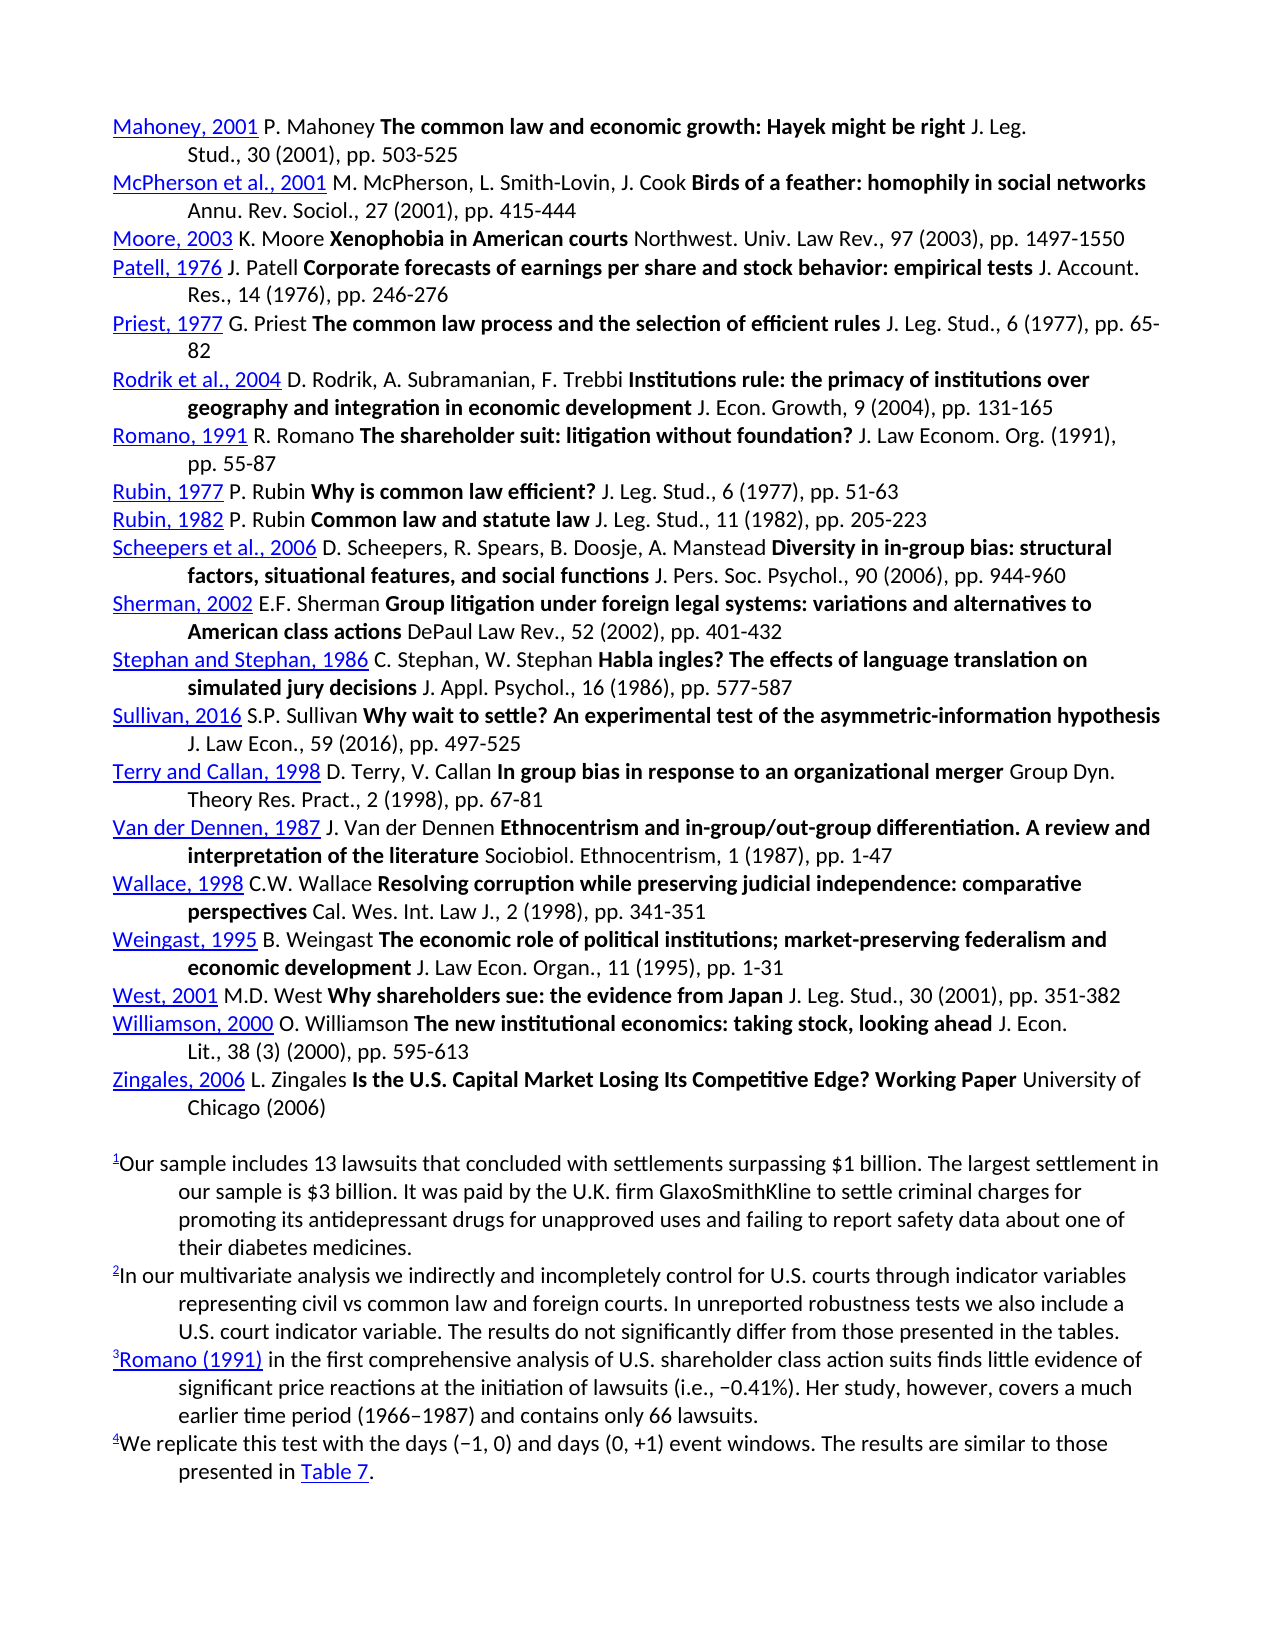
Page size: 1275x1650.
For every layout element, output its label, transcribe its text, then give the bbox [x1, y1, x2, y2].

text Rubin, 1982 P. Rubin Common law and statute law J. Leg. Stud., 11 (1982), pp. 205-223 [112, 505, 1162, 533]
text Priest, 1977 G. Priest The common law process and the selection of efficient rules J. Leg. Stud., 6 (1977), pp. 65-82 [112, 309, 1162, 365]
text 2In our multivariate analysis we indirectly and incompletely control for U.S. courts through indicator variables representing civil vs common law and foreign courts. In unreported robustness tests we also include a U.S. court indicator variable. The results do not significantly differ from those presented in the tables. [112, 1261, 1162, 1345]
text Romano, 1991 R. Romano The shareholder suit: litigation without foundation? J. Law Econom. Org. (1991), pp. 55-87 [112, 421, 1162, 477]
text Terry and Callan, 1998 D. Terry, V. Callan In group bias in response to an organizational merger Group Dyn. Theory Res. Pract., 2 (1998), pp. 67-81 [112, 757, 1162, 813]
text Rodrik et al., 2004 D. Rodrik, A. Subramanian, F. Trebbi Institutions rule: the primacy of institutions over geography and integration in economic development J. Econ. Growth, 9 (2004), pp. 131-165 [112, 365, 1162, 421]
text Wallace, 1998 C.W. Wallace Resolving corruption while preserving judicial independence: comparative perspectives Cal. Wes. Int. Law J., 2 (1998), pp. 341-351 [112, 869, 1162, 925]
text 1Our sample includes 13 lawsuits that concluded with settlements surpassing $1 billion. The largest settlement in our sample is $3 billion. It was paid by the U.K. firm GlaxoSmithKline to settle criminal charges for promoting its antidepressant drugs for unapproved uses and failing to report safety data about one of their diabetes medicines. [112, 1149, 1162, 1261]
text Van der Dennen, 1987 J. Van der Dennen Ethnocentrism and in-group/out-group differentiation. A review and interpretation of the literature Sociobiol. Ethnocentrism, 1 (1987), pp. 1-47 [112, 813, 1162, 869]
text Williamson, 2000 O. Williamson The new institutional economics: taking stock, looking ahead J. Econ. Lit., 38 (3) (2000), pp. 595-613 [112, 1009, 1162, 1065]
text Patell, 1976 J. Patell Corporate forecasts of earnings per share and stock behavior: empirical tests J. Account. Res., 14 (1976), pp. 246-276 [112, 253, 1162, 309]
text Zingales, 2006 L. Zingales Is the U.S. Capital Market Losing Its Competitive Edge? Working Paper University of Chicago (2006) [112, 1065, 1162, 1121]
text Weingast, 1995 B. Weingast The economic role of political institutions; market-preserving federalism and economic development J. Law Econ. Organ., 11 (1995), pp. 1-31 [112, 925, 1162, 981]
text Moore, 2003 K. Moore Xenophobia in American courts Northwest. Univ. Law Rev., 97 (2003), pp. 1497-1550 [112, 224, 1162, 253]
text Sullivan, 2016 S.P. Sullivan Why wait to settle? An experimental test of the asymmetric-information hypothesis J. Law Econ., 59 (2016), pp. 497-525 [112, 701, 1162, 757]
text Scheepers et al., 2006 D. Scheepers, R. Spears, B. Doosje, A. Manstead Diversity in in-group bias: structural factors, situational features, and social functions J. Pers. Soc. Psychol., 90 (2006), pp. 944-960 [112, 533, 1162, 589]
text Stephan and Stephan, 1986 C. Stephan, W. Stephan Habla ingles? The effects of language translation on simulated jury decisions J. Appl. Psychol., 16 (1986), pp. 577-587 [112, 645, 1162, 701]
text Mahoney, 2001 P. Mahoney The common law and economic growth: Hayek might be right J. Leg. Stud., 30 (2001), pp. 503-525 [112, 112, 1162, 168]
text West, 2001 M.D. West Why shareholders sue: the evidence from Japan J. Leg. Stud., 30 (2001), pp. 351-382 [112, 981, 1162, 1009]
text 4We replicate this test with the days (−1, 0) and days (0, +1) event windows. The results are similar to those presented in Table 7. [112, 1429, 1162, 1486]
text 3Romano (1991) in the first comprehensive analysis of U.S. shareholder class action suits finds little evidence of significant price reactions at the initiation of lawsuits (i.e., −0.41%). Her study, however, covers a much earlier time period (1966–1987) and contains only 66 lawsuits. [112, 1345, 1162, 1429]
text McPherson et al., 2001 M. McPherson, L. Smith-Lovin, J. Cook Birds of a feather: homophily in social networks Annu. Rev. Sociol., 27 (2001), pp. 415-444 [112, 168, 1162, 224]
text Rubin, 1977 P. Rubin Why is common law efficient? J. Leg. Stud., 6 (1977), pp. 51-63 [112, 477, 1162, 505]
text Sherman, 2002 E.F. Sherman Group litigation under foreign legal systems: variations and alternatives to American class actions DePaul Law Rev., 52 (2002), pp. 401-432 [112, 589, 1162, 645]
